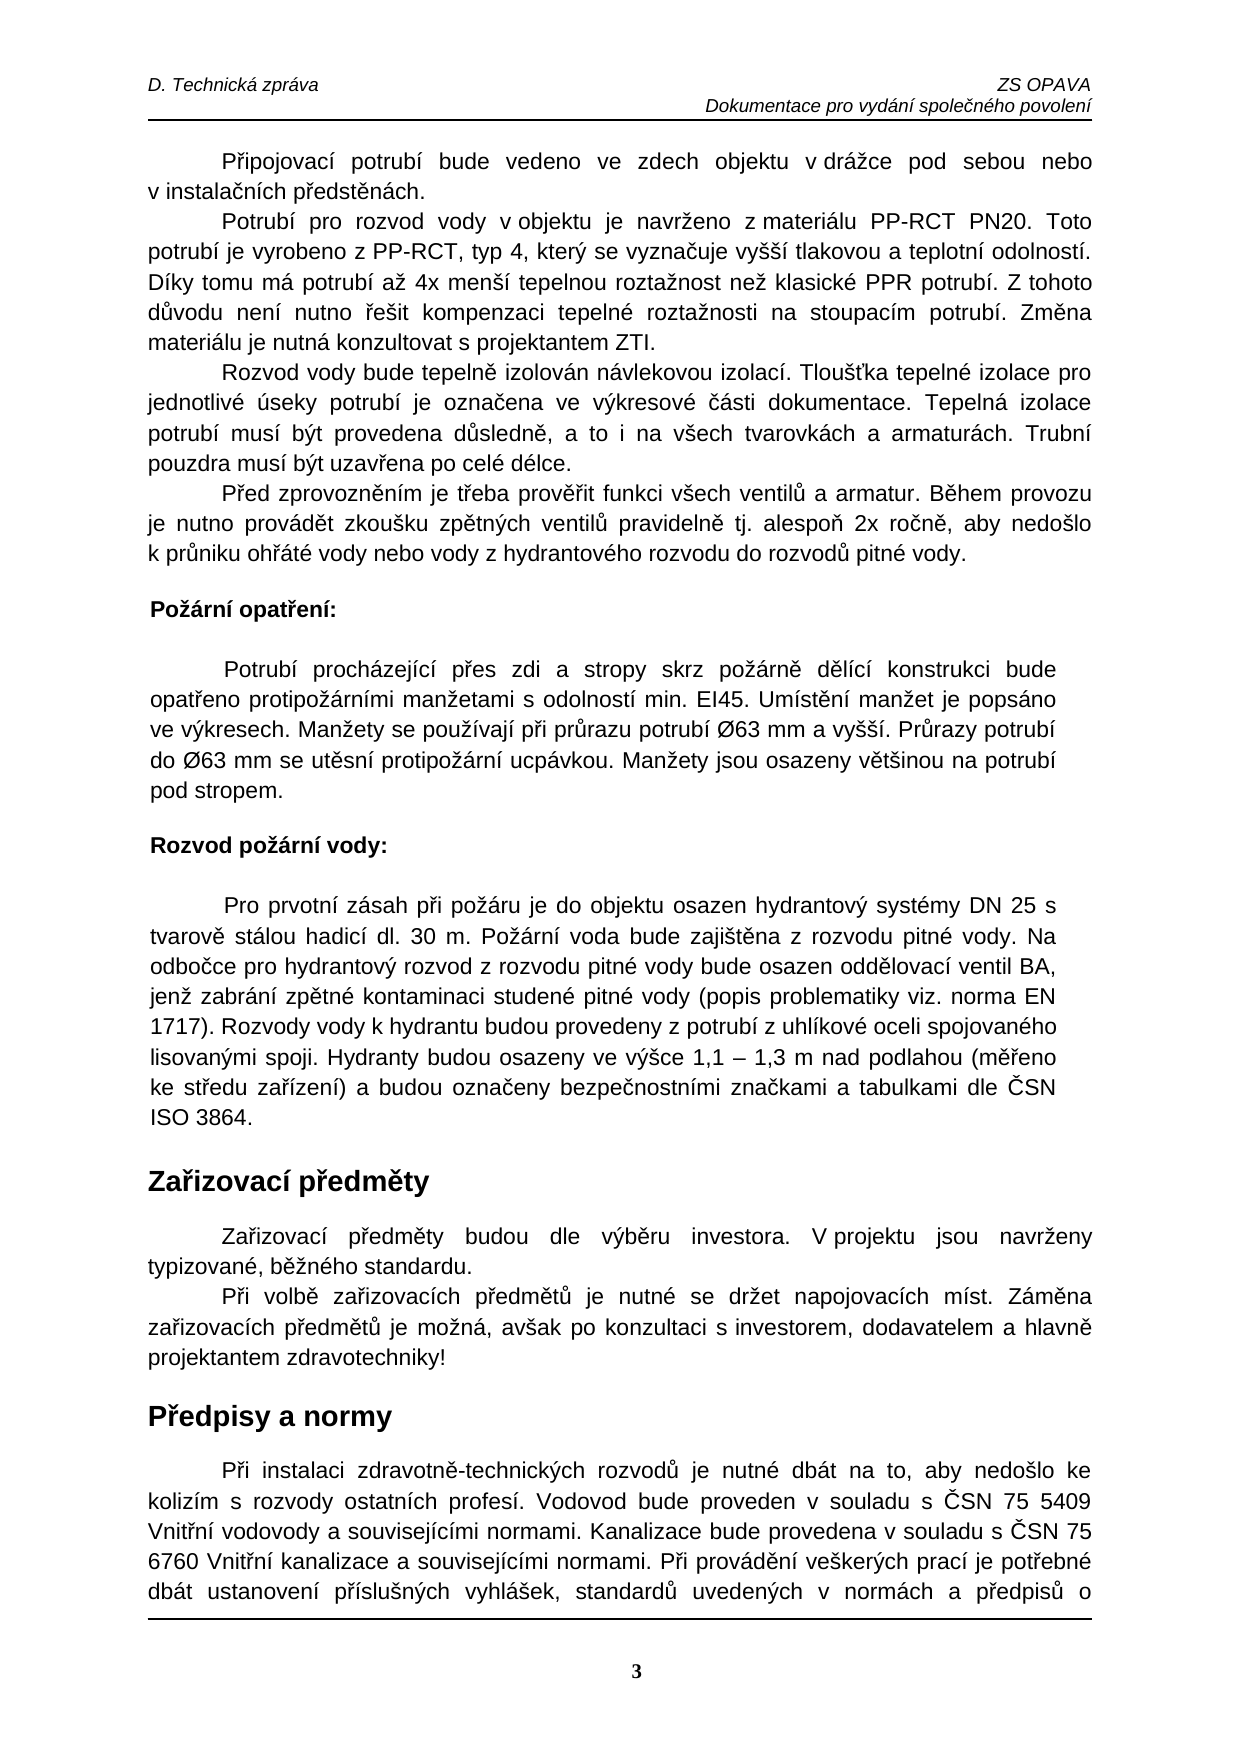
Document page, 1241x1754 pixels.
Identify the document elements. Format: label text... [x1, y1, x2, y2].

text Zařizovací předměty [148, 1164, 1092, 1198]
text Před zprovozněním je třeba prověřit funkci všech ventilů a armatur. Během provozu je nutno provádět zkoušku zpětných ventilů pravidelně tj. alespoň 2x ročně, aby nedošlo k průniku ohřáté vody nebo vody z hydrantového rozvodu do rozvodů pitné vody. [148, 480, 1092, 567]
text Rozvod vody bude tepelně izolován návlekovou izolací. Tloušťka tepelné izolace pro jednotlivé úseky potrubí je označena ve výkresové části dokumentace. Tepelná izolace potrubí musí být provedena důsledně, a to i na všech tvarovkách a armaturách. Trubní pouzdra musí být uzavřena po celé délce. [148, 359, 1092, 476]
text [148, 1457, 1092, 1605]
text Potrubí pro rozvod vody v objektu je navrženo z materiálu PP-RCT PN20. Toto potrubí je vyrobeno z PP-RCT, typ 4, který se vyznačuje vyšší tlakovou a teplotní odolností. Díky tomu má potrubí až 4x menší tepelnou roztažnost než klasické PPR potrubí. Z tohoto důvodu není nutno řešit kompenzaci tepelné roztažnosti na stoupacím potrubí. Změna materiálu je nutná konzultovat s projektantem ZTI. [148, 208, 1092, 355]
text Potrubí procházející přes zdi a stropy skrz požárně dělící konstrukci bude opatřeno protipožárními manžetami s odolností min. EI45. Umístění manžet je popsáno ve výkresech. Manžety se používají při průrazu potrubí Ø63 mm a vyšší. Průrazy potrubí do Ø63 mm se utěsní protipožární ucpávkou. Manžety jsou osazeny většinou na potrubí pod stropem. [150, 656, 1057, 803]
list Zařizovací předměty budou dle výběru investora. V projektu jsou navrženy typizované, běžného standardu. [148, 1223, 1092, 1279]
text Pro prvotní zásah při požáru je do objektu osazen hydrantový systémy DN 25 s tvarově stálou hadicí dl. 30 m. Požární voda bude zajištěna z rozvodu pitné vody. Na odbočce pro hydrantový rozvod z rozvodu pitné vody bude osazen oddělovací ventil BA, jenž zabrání zpětné kontaminaci studené pitné vody (popis problematiky viz. norma EN 1717). Rozvody vody k hydrantu budou provedeny z potrubí z uhlíkové oceli spojovaného lisovanými spoji. Hydranty budou osazeny ve výšce 1,1 – 1,3 m nad podlahou (měřeno ke středu zařízení) a budou označeny bezpečnostními značkami a tabulkami dle ČSN ISO 3864. [150, 892, 1057, 1130]
text Připojovací potrubí bude vedeno ve zdech objektu v drážce pod sebou nebo v instalačních předstěnách. [148, 148, 1092, 204]
text Předpisy a normy [148, 1399, 1092, 1432]
text Požární opatření: [150, 596, 1092, 622]
text Rozvod požární vody: [150, 832, 1092, 858]
text Při volbě zařizovacích předmětů je nutné se držet napojovacích míst. Záměna zařizovacích předmětů je možná, avšak po konzultaci s investorem, dodavatelem a hlavně projektantem zdravotechniky! [148, 1283, 1092, 1370]
